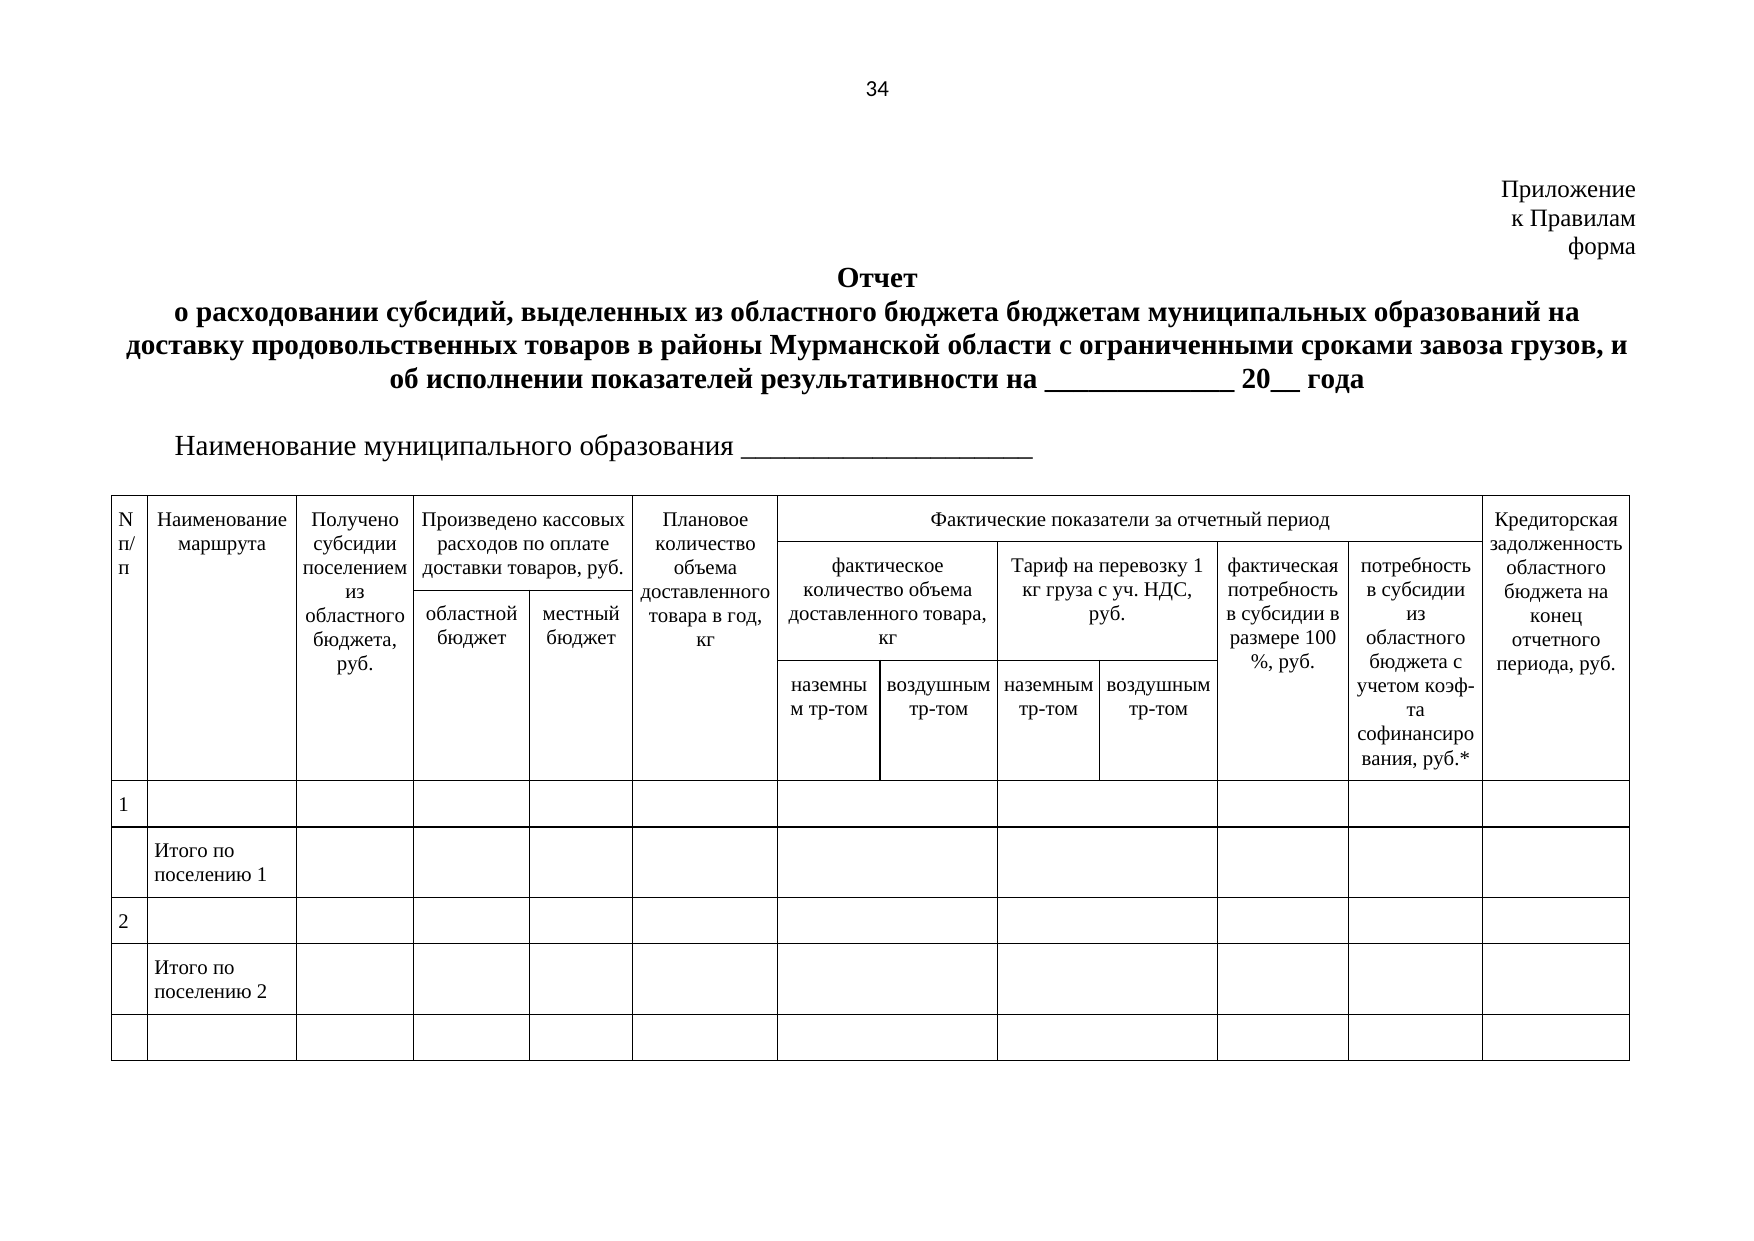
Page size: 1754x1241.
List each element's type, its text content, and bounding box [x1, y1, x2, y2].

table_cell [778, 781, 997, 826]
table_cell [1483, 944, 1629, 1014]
text форма [118, 231, 1636, 260]
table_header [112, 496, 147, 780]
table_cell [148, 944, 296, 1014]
text Приложение [118, 174, 1636, 203]
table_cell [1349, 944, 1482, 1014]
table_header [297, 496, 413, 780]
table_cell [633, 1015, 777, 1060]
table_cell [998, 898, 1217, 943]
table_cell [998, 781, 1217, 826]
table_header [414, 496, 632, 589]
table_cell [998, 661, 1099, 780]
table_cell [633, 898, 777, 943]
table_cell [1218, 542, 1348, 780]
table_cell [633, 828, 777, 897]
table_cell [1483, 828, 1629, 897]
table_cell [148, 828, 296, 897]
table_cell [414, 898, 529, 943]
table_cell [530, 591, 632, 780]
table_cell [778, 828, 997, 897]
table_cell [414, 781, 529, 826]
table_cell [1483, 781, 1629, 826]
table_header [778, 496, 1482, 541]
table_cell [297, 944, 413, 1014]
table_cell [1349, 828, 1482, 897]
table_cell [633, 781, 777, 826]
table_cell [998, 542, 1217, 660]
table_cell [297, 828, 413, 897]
text к Правилам [118, 203, 1636, 231]
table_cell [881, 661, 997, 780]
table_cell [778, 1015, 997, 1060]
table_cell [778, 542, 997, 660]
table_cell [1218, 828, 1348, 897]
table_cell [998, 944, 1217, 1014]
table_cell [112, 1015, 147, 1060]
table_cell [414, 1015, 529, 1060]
text Наименование муниципального образования ____________________ [118, 428, 1636, 461]
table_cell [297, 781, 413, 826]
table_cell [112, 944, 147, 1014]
title Отчет [118, 260, 1636, 294]
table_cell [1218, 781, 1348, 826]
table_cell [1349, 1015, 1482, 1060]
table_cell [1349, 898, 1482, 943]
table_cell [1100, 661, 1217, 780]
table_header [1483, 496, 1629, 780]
title о расходовании субсидий, выделенных из областного бюджета бюджетам муниципальных образований на доставку продовольственных товаров в районы Мурманской области с ограниченными сроками завоза грузов, и об исполнении показателей результативности на _____________ 20__ года [118, 294, 1636, 394]
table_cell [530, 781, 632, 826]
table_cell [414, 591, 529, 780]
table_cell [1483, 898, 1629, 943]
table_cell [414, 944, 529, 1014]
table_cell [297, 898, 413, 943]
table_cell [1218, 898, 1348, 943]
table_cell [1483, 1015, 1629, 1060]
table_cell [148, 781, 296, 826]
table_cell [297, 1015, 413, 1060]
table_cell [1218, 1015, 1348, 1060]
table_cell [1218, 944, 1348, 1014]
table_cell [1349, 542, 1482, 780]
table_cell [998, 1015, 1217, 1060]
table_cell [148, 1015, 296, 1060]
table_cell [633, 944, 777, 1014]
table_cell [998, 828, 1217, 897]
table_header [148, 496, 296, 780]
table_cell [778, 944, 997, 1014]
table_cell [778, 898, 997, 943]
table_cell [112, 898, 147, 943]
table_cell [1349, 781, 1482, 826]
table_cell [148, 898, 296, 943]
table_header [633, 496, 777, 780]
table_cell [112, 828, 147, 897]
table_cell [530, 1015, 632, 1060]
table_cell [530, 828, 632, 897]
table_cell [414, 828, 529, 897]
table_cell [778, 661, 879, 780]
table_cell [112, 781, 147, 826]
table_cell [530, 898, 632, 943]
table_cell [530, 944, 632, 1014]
